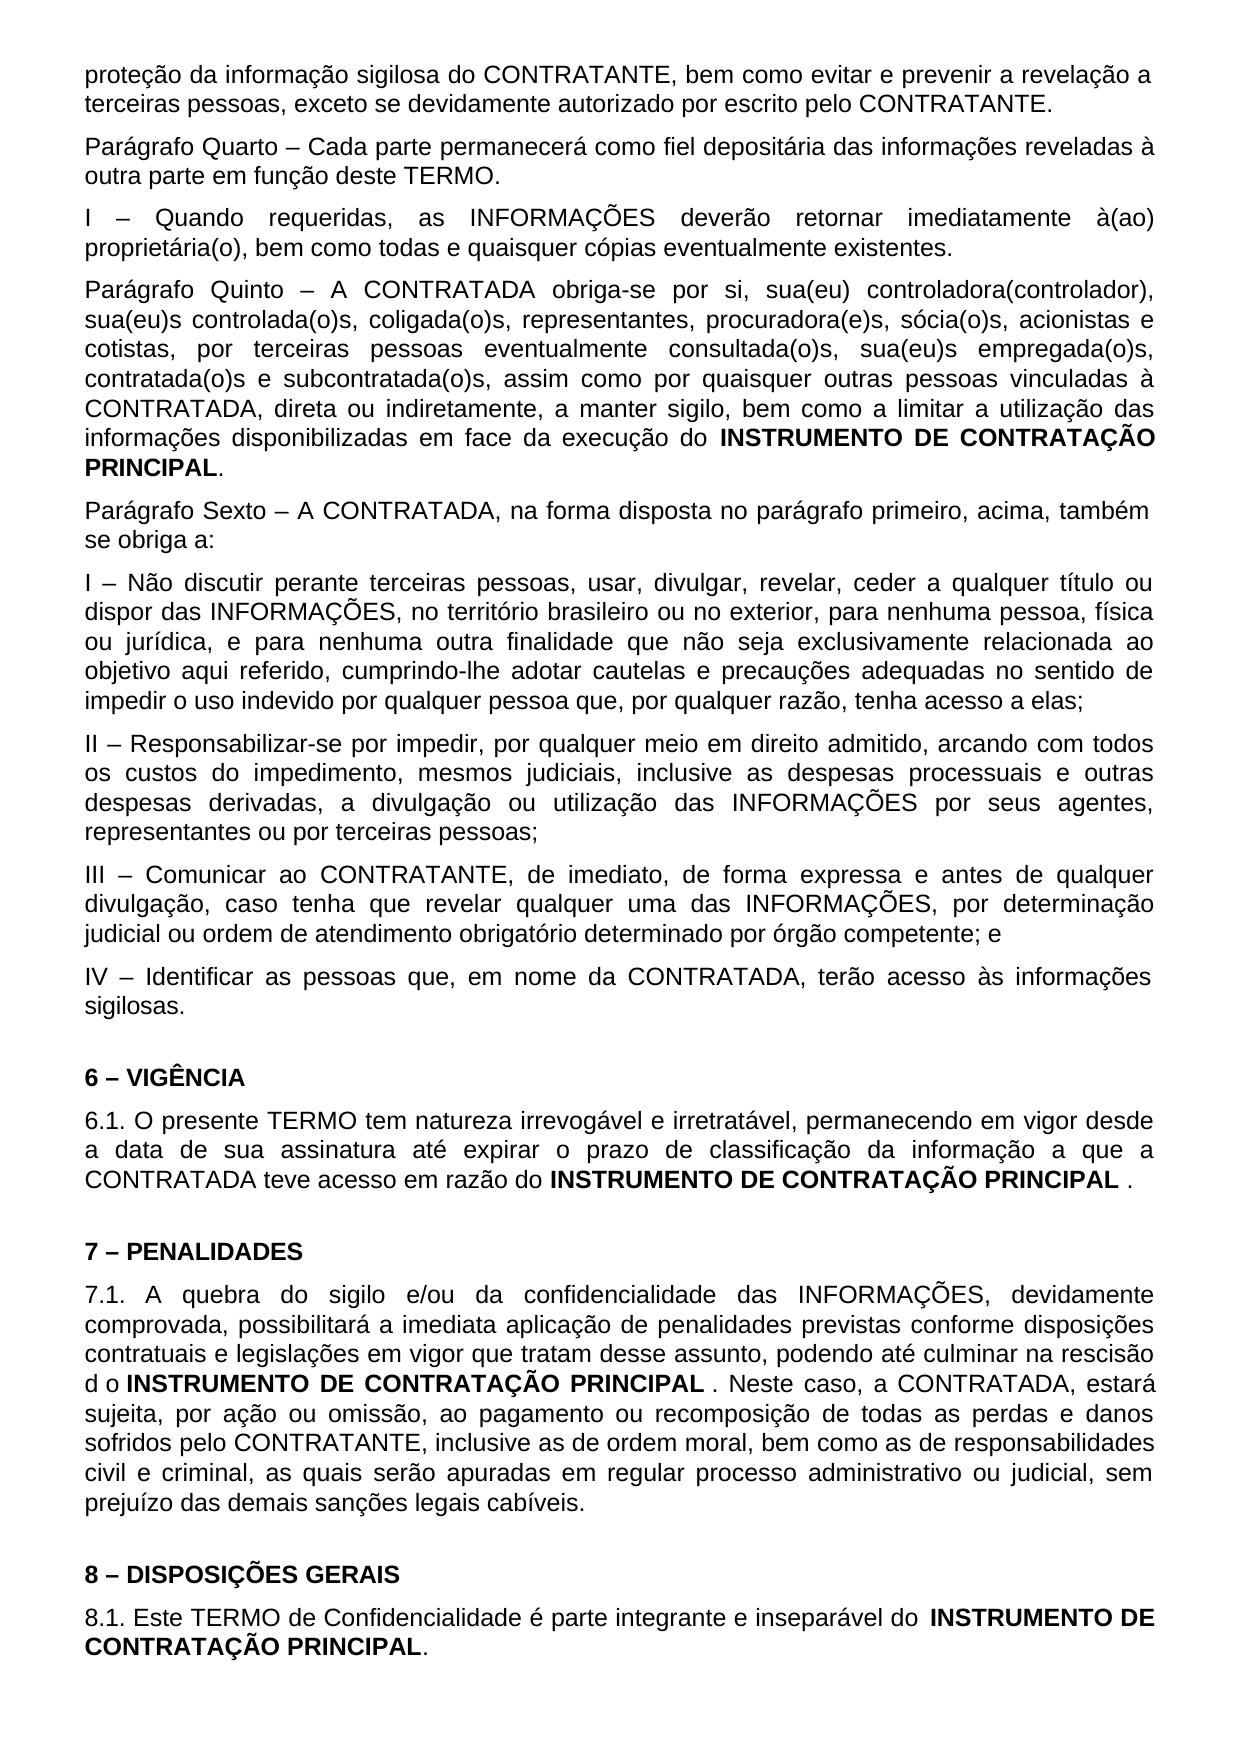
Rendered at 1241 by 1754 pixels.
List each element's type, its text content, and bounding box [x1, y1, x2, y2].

text I – Quando requeridas, as INFORMAÇÕES deverão retornar imediatamente à(ao) proprietária(o), bem como todas e quaisquer cópias eventualmente existentes. [84, 203, 1156, 262]
text IV – Identificar as pessoas que, em nome da CONTRATADA, terão acesso às informações sigilosas. [84, 961, 1153, 1020]
text Parágrafo Sexto – A CONTRATADA, na forma disposta no parágrafo primeiro, acima, também se obriga a: [84, 496, 1151, 554]
list A quebra do sigilo e/ou da confidencialidade das INFORMAÇÕES, devidamente comprovada, possibilitará a imediata aplicação de penalidades previstas conforme disposições contratuais e legislações em vigor que tratam desse assunto, podendo até culminar na rescisão d o INSTRUMENTO DE CONTRATAÇÃO PRINCIPAL . Neste caso, a CONTRATADA, estará [84, 1280, 1156, 1397]
text II – Responsabilizar-se por impedir, por qualquer meio em direito admitido, arcando com todos os custos do impedimento, mesmos judiciais, inclusive as despesas processuais e outras despesas derivadas, a divulgação ou utilização das INFORMAÇÕES por seus agentes, representantes ou por terceiras pessoas; [84, 728, 1156, 846]
subtitle – PENALIDADES [84, 1237, 1184, 1266]
subtitle – VIGÊNCIA [84, 1063, 1184, 1092]
text Parágrafo Quinto – A CONTRATADA obriga-se por si, sua(eu) controladora(controlador), sua(eu)s controlada(o)s, coligada(o)s, representantes, procuradora(e)s, sócia(o)s, acionistas e cotistas, por terceiras pessoas eventualmente consultada(o)s, sua(eu)s empregada(o)s, contratada(o)s e subcontratada(o)s, assim como por quaisquer outras pessoas vinculadas à CONTRATADA, direta ou indiretamente, a manter sigilo, bem como a limitar a utilização das informações disponibilizadas em face da execução do INSTRUMENTO DE CONTRATAÇÃO PRINCIPAL. [84, 275, 1156, 482]
text Parágrafo Quarto – Cada parte permanecerá como fiel depositária das informações reveladas à outra parte em função deste TERMO. [84, 132, 1156, 190]
text sujeita, por ação ou omissão, ao pagamento ou recomposição de todas as perdas e danos sofridos pelo CONTRATANTE, inclusive as de ordem moral, bem como as de responsabilidades civil e criminal, as quais serão apuradas em regular processo administrativo ou judicial, sem prejuízo das demais sanções legais cabíveis. [84, 1399, 1156, 1516]
subtitle – DISPOSIÇÕES GERAIS [84, 1560, 1184, 1589]
list O presente TERMO tem natureza irrevogável e irretratável, permanecendo em vigor desde a data de sua assinatura até expirar o prazo de classificação da informação a que a CONTRATADA teve acesso em razão do INSTRUMENTO DE CONTRATAÇÃO PRINCIPAL . [84, 1106, 1156, 1194]
text I – Não discutir perante terceiras pessoas, usar, divulgar, revelar, ceder a qualquer título ou dispor das INFORMAÇÕES, no território brasileiro ou no exterior, para nenhuma pessoa, física ou jurídica, e para nenhuma outra finalidade que não seja exclusivamente relacionada ao objetivo aqui referido, cumprindo-lhe adotar cautelas e precauções adequadas no sentido de impedir o uso indevido por qualquer pessoa que, por qualquer razão, tenha acesso a elas; [84, 568, 1155, 715]
text III – Comunicar ao CONTRATANTE, de imediato, de forma expressa e antes de qualquer divulgação, caso tenha que revelar qualquer uma das INFORMAÇÕES, por determinação judicial ou ordem de atendimento obrigatório determinado por órgão competente; e [84, 860, 1156, 948]
text proteção da informação sigilosa do CONTRATANTE, bem como evitar e prevenir a revelação a terceiras pessoas, exceto se devidamente autorizado por escrito pelo CONTRATANTE. [84, 60, 1153, 118]
list Este TERMO de Confidencialidade é parte integrante e inseparável do INSTRUMENTO DE CONTRATAÇÃO PRINCIPAL. [84, 1602, 1155, 1661]
